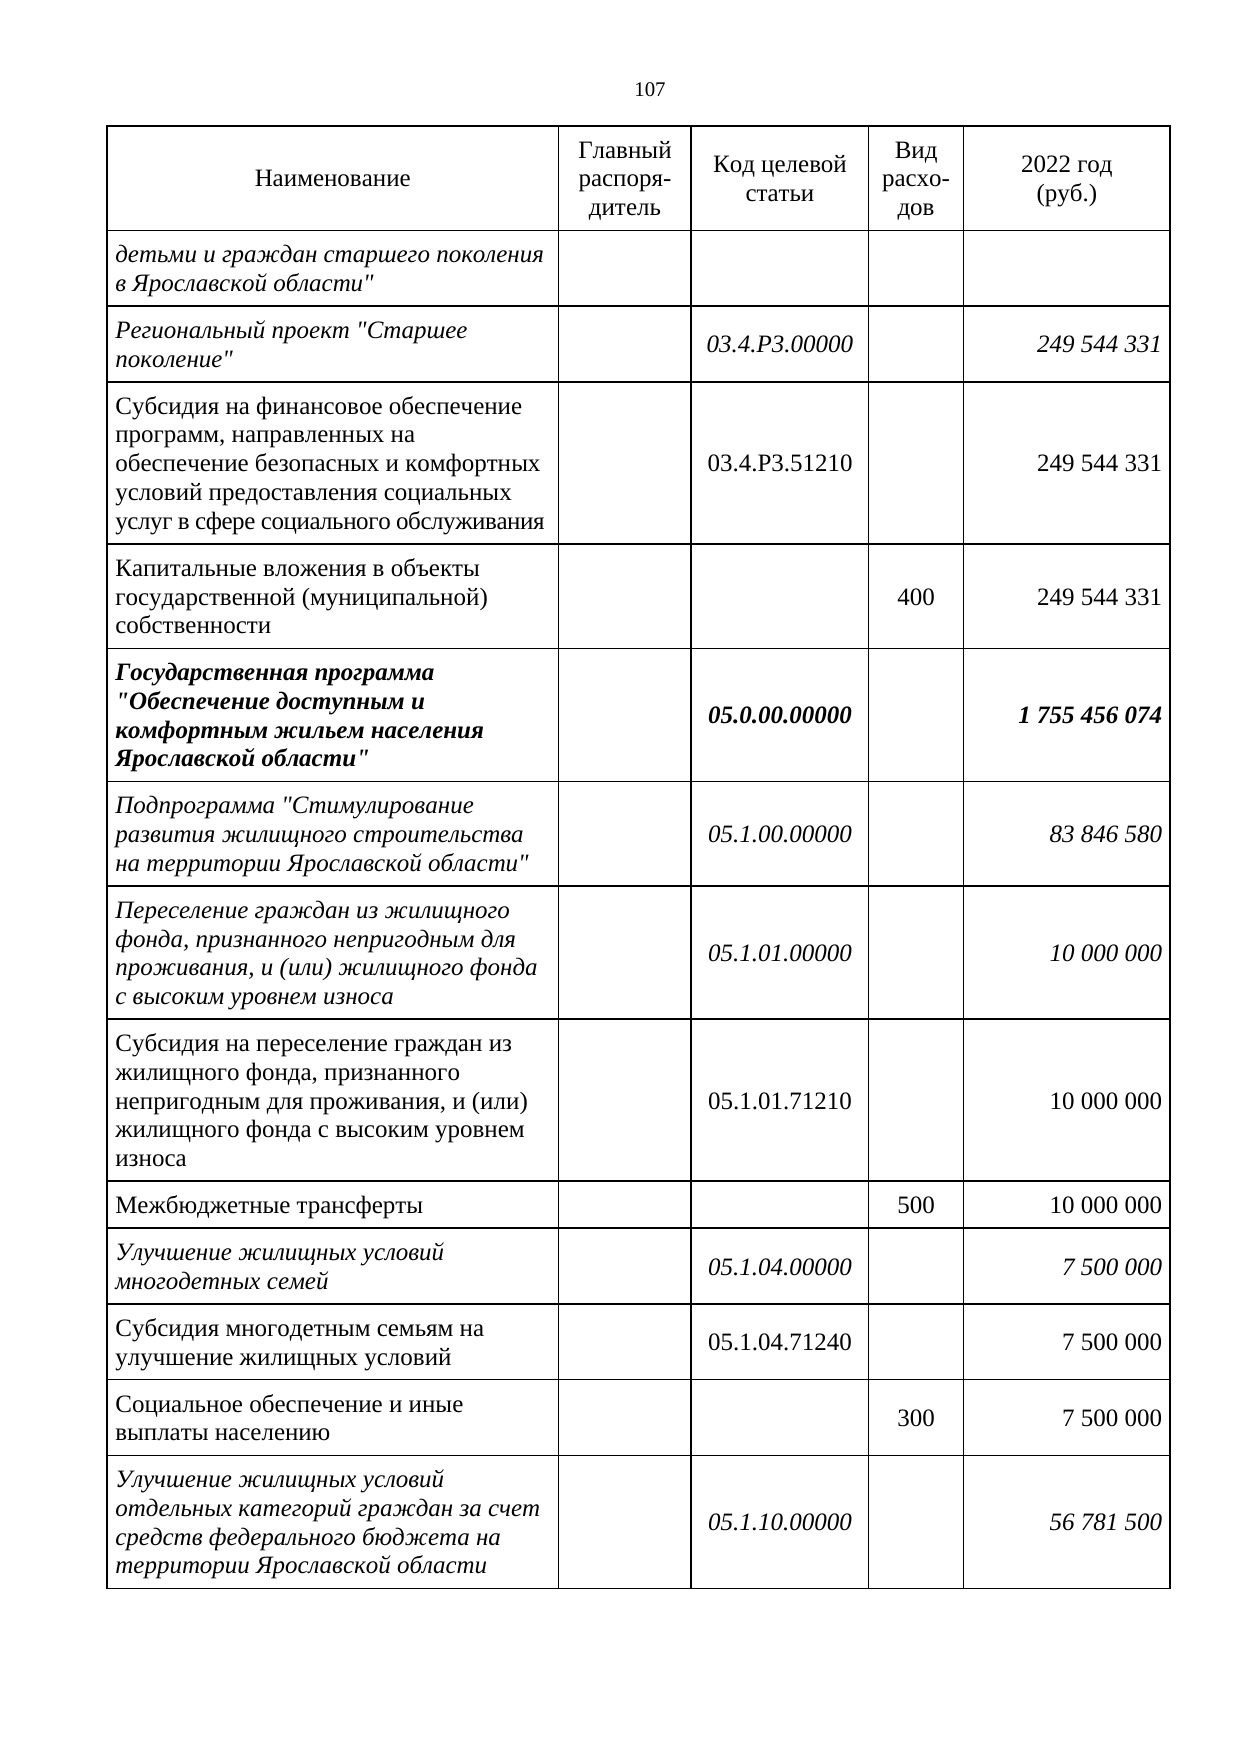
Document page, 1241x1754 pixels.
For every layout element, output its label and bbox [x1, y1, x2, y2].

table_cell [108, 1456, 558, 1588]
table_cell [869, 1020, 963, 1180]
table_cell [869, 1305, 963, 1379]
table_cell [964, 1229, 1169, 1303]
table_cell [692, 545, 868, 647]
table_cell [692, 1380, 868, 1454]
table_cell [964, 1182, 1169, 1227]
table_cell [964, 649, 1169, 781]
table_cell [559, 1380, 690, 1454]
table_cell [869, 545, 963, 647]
table_header [559, 127, 690, 229]
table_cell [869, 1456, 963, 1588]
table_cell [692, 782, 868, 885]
table_header [692, 127, 868, 229]
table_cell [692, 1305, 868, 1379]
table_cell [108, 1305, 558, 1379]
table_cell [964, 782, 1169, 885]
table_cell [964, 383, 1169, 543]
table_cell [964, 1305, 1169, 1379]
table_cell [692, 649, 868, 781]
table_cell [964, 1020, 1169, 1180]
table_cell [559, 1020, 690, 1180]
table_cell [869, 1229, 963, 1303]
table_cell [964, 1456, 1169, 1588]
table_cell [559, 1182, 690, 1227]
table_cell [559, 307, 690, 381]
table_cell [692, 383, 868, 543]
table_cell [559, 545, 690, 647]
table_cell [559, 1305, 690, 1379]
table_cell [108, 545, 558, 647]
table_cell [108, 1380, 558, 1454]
table_header [108, 127, 558, 229]
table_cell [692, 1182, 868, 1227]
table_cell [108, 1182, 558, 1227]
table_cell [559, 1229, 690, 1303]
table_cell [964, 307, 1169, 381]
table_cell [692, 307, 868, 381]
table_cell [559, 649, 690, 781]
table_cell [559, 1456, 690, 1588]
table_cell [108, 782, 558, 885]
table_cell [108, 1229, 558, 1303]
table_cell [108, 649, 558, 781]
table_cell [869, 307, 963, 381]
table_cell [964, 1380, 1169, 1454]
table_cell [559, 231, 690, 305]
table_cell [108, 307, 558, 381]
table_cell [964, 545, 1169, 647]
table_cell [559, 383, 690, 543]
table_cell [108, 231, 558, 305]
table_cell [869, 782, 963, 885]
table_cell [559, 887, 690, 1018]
table_header [869, 127, 963, 229]
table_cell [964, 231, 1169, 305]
table_header [964, 127, 1169, 229]
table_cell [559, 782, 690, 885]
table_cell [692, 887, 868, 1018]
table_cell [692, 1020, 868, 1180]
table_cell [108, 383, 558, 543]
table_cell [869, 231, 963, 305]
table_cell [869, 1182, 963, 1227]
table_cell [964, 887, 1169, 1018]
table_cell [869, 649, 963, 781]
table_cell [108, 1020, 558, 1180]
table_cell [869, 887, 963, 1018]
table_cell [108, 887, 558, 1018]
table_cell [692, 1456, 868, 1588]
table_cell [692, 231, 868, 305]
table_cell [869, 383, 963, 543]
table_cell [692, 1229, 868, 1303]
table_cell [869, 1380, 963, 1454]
